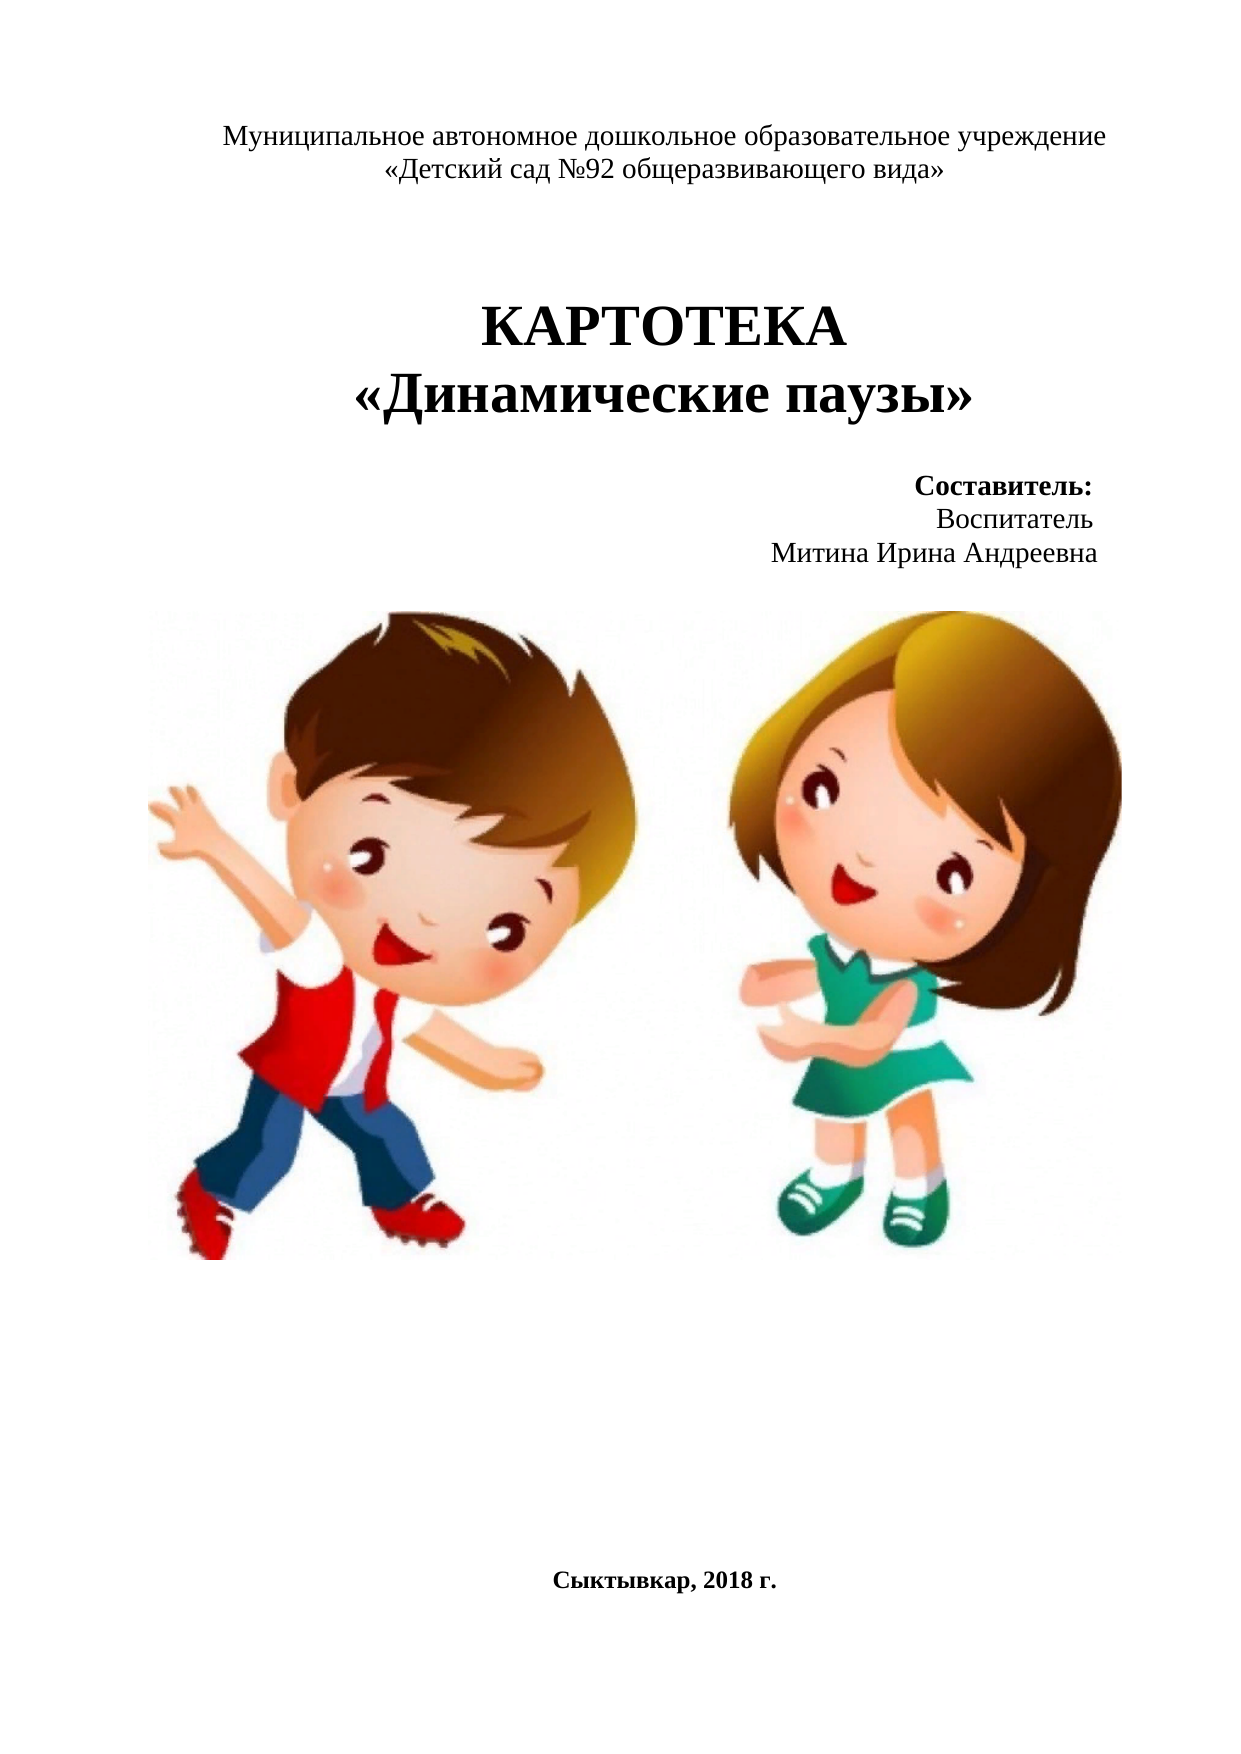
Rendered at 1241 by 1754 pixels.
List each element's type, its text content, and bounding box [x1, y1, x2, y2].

text «Детский сад №92 общеразвивающего вида» [177, 152, 1152, 185]
text Митина Ирина Андреевна [177, 535, 1152, 568]
text Сыктывкар, 2018 г. [177, 1563, 1152, 1594]
picture [148, 611, 1122, 1260]
text Воспитатель [177, 501, 1152, 535]
text КАРТОТЕКА [177, 291, 1152, 358]
text «Динамические паузы» [177, 358, 1152, 425]
text Муниципальное автономное дошкольное образовательное учреждение [177, 118, 1152, 152]
text Составитель: [177, 468, 1152, 501]
